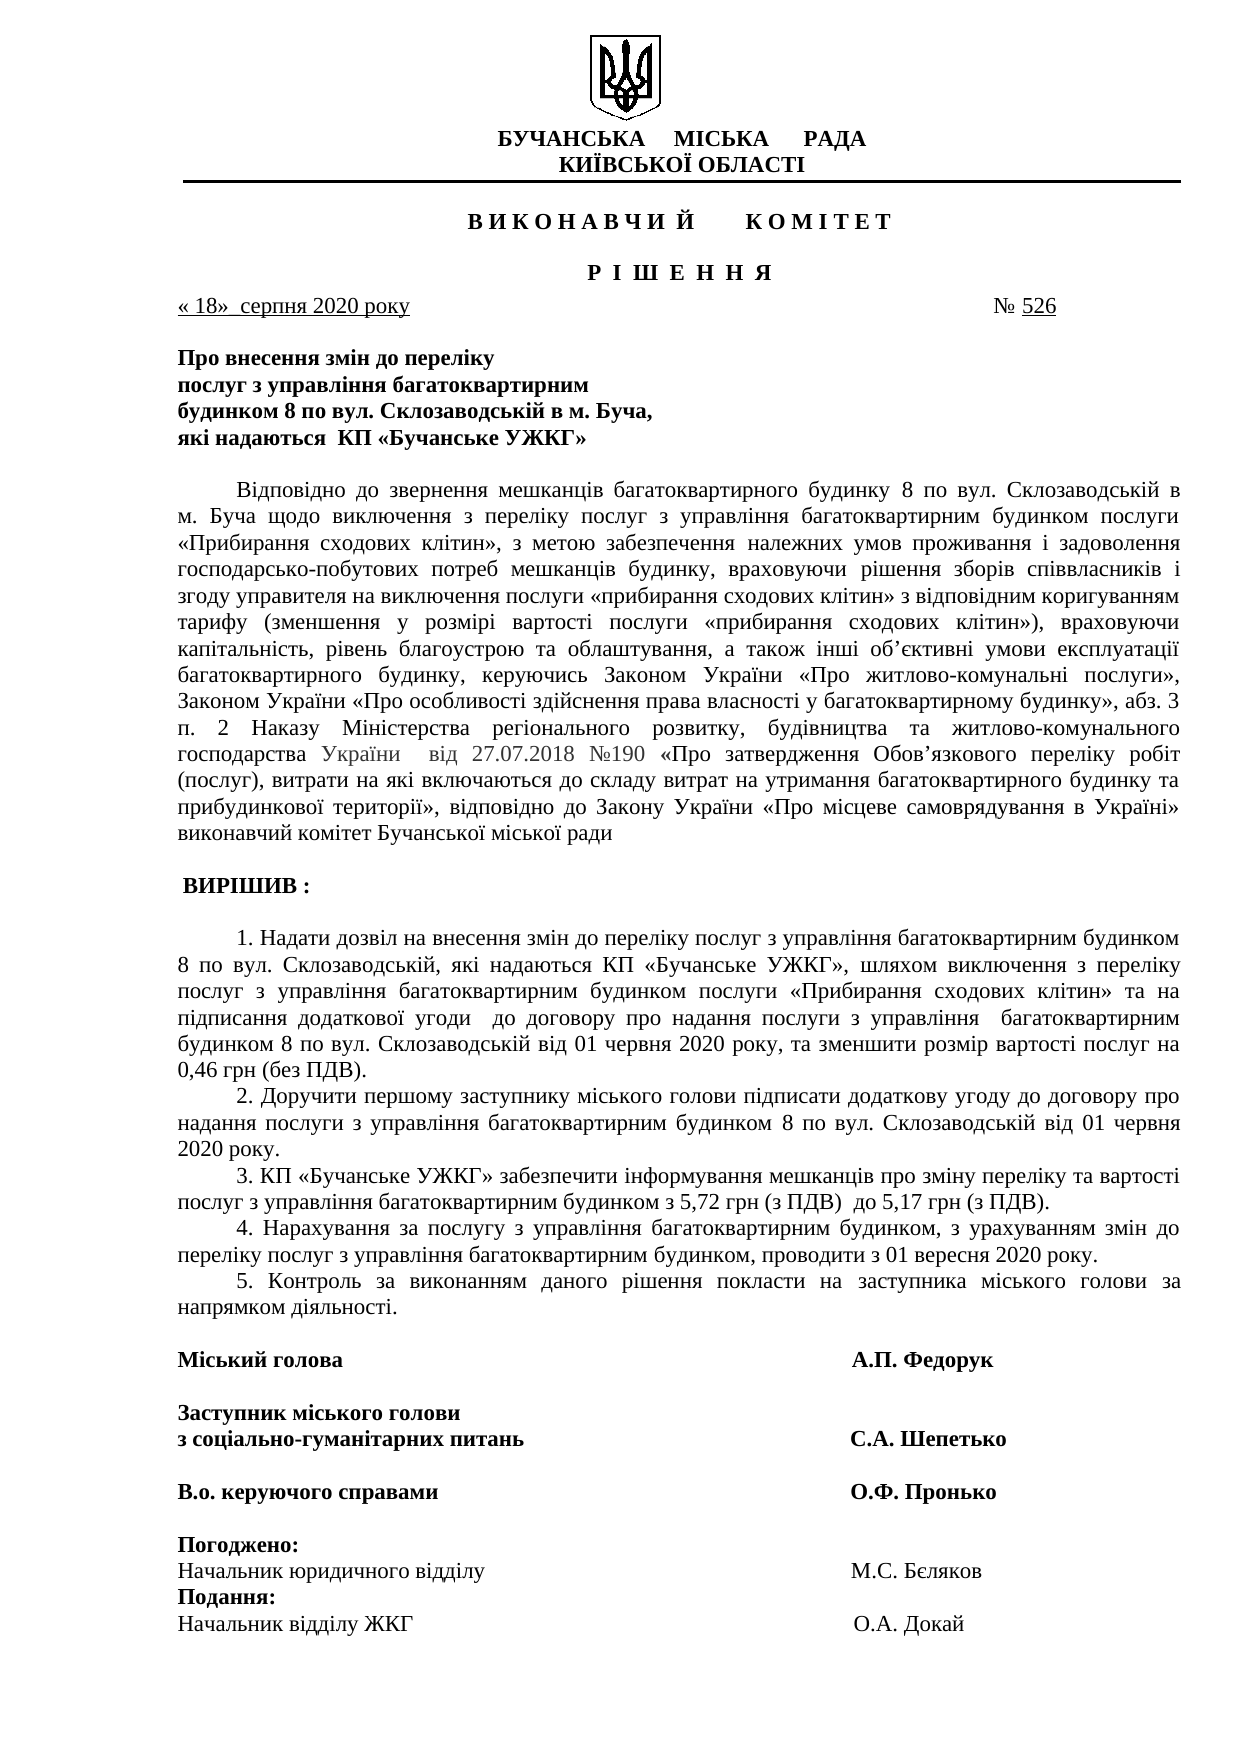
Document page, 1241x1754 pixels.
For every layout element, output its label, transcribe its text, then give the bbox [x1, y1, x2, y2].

subtitle Р І Ш Е Н Н Я [177, 259, 1181, 286]
text В.о. керуючого справами О.Ф. Пронько [177, 1478, 1181, 1504]
text 2. Доручити першому заступнику міського голови підписати додаткову угоду до договору про надання послуги з управління багатоквартирним будинком 8 по вул. Склозаводській від 01 червня 2020 року. [177, 1083, 1181, 1162]
subtitle КИЇВСЬКОЇ ОБЛАСТІ [183, 151, 1181, 180]
text 5. Контроль за виконанням даного рішення покласти на заступника міського голови за напрямком діяльності. [177, 1267, 1181, 1320]
subtitle ВИРІШИВ : [183, 872, 1181, 898]
text послуг з управління багатоквартирним [177, 371, 1181, 397]
text Погоджено: [177, 1531, 1181, 1557]
text БУЧАНСЬКА МІСЬКА РАДА [183, 125, 1181, 151]
text 1. Надати дозвіл на внесення змін до переліку послуг з управління багатоквартирним будинком 8 по вул. Склозаводській, які надаються КП «Бучанське УЖКГ», шляхом виключення з переліку послуг з управління багатоквартирним будинком послуги «Прибирання сходових клітин» та на підписання додаткової угоди до договору про надання послуги з управління багатоквартирним будинком 8 по вул. Склозаводській від 01 червня 2020 року, та зменшити розмір вартості послуг на 0,46 грн (без ПДВ). [177, 924, 1181, 1083]
text Міський голова А.П. Федорук [177, 1346, 1181, 1372]
text будинком 8 по вул. Склозаводській в м. Буча, [177, 397, 1181, 423]
text « 18»_серпня 2020 року № 526 [177, 292, 1181, 318]
text Про внесення змін до переліку [177, 344, 1181, 371]
text Начальник юридичного відділу М.С. Бєляков [177, 1557, 1181, 1583]
text які надаються КП «Бучанське УЖКГ» [177, 423, 1181, 450]
text 4. Нарахування за послугу з управління багатоквартирним будинком, з урахуванням змін до переліку послуг з управління багатоквартирним будинком, проводити з 01 вересня 2020 року. [177, 1214, 1181, 1267]
subtitle В И К О Н А В Ч И Й К О М І Т Е Т [177, 208, 1181, 234]
text з соціально-гуманітарних питань С.А. Шепетько [177, 1425, 1181, 1452]
text Подання: [177, 1583, 1181, 1610]
text Заступник міського голови [177, 1399, 1181, 1425]
text 3. КП «Бучанське УЖКГ» забезпечити інформування мешканців про зміну переліку та вартості послуг з управління багатоквартирним будинком з 5,72 грн (з ПДВ) до 5,17 грн (з ПДВ). [177, 1162, 1181, 1214]
text Начальник відділу ЖКГ О.А. Докай [177, 1610, 1181, 1636]
text Відповідно до звернення мешканців багатоквартирного будинку 8 по вул. Склозаводській в м. Буча щодо виключення з переліку послуг з управління багатоквартирним будинком послуги «Прибирання сходових клітин», з метою забезпечення належних умов проживання і задоволення господарсько-побутових потреб мешканців будинку, враховуючи рішення зборів співвласників і згоду управителя на виключення послуги «прибирання сходових клітин» з відповідним коригуванням тарифу (зменшення у розмірі вартості послуги «прибирання сходових клітин»), враховуючи капітальність, рівень благоустрою та облаштування, а також інші об’єктивні умови експлуатації багатоквартирного будинку, керуючись Законом України «Про житлово-комунальні послуги», Законом України «Про особливості здійснення права власності у багатоквартирному будинку», абз. 3 п. 2 Наказу Міністерства регіонального розвитку, будівництва та житлово-комунального господарства України від 27.07.2018 №190 «Про затвердження Обов’язкового переліку робіт (послуг), витрати на які включаються до складу витрат на утримання багатоквартирного будинку та прибудинкової території», відповідно до Закону України «Про місцеве самоврядування в Україні» виконавчий комітет Бучанської міської ради [177, 476, 1181, 845]
